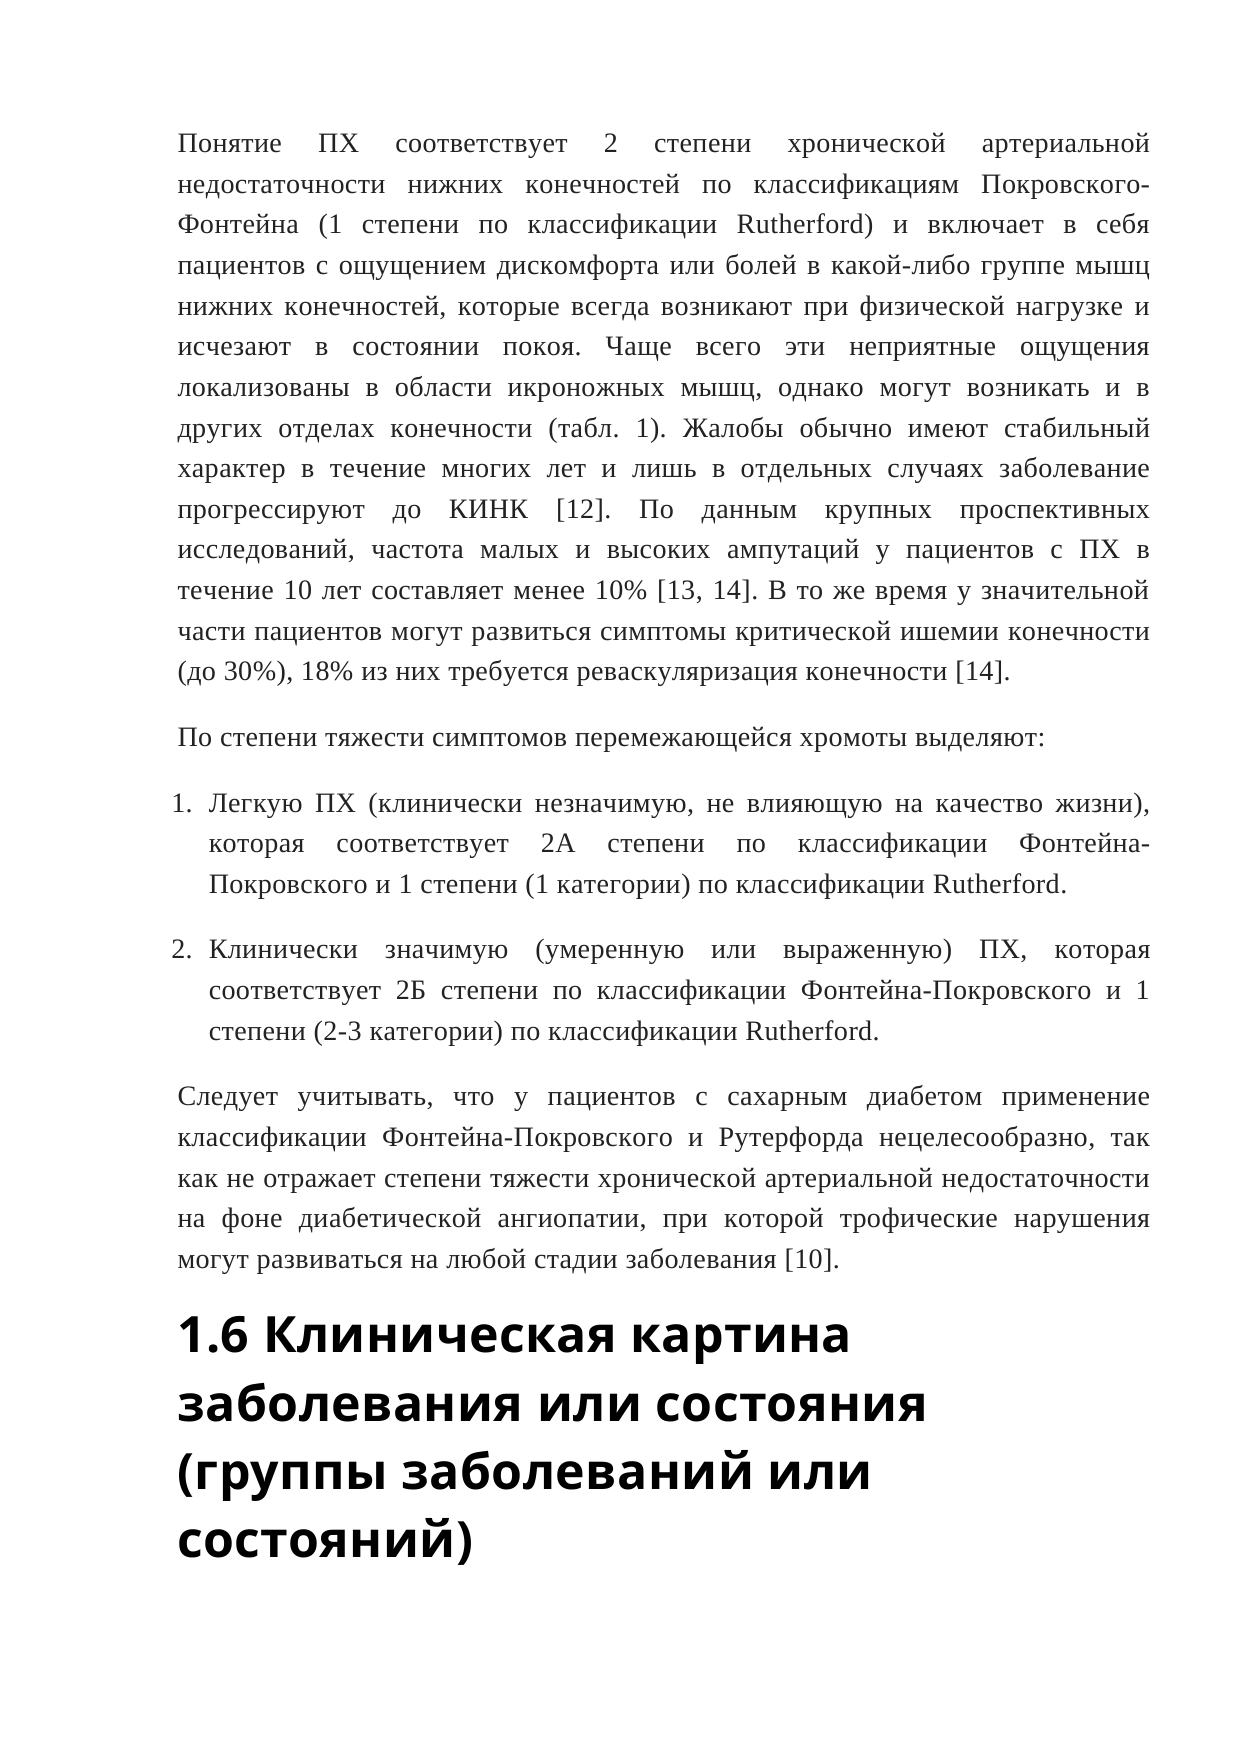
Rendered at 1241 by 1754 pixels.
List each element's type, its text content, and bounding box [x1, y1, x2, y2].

text 1.6 Клиническая картина заболевания или состояния (группы заболеваний или состояний) [177, 1299, 1152, 1572]
text Понятие ПХ соответствует 2 степени хронической артериальной недостаточности нижних конечностей по классификациям Покровского-Фонтейна (1 степени по классификации Rutherford) и включает в себя пациентов с ощущением дискомфорта или болей в какой-либо группе мышц нижних конечностей, которые всегда возникают при физической нагрузке и исчезают в состоянии покоя. Чаще всего эти неприятные ощущения локализованы в области икроножных мышц, однако могут возникать и в других отделах конечности (табл. 1). Жалобы обычно имеют стабильный характер в течение многих лет и лишь в отдельных случаях заболевание прогрессируют до КИНК [12]. По данным крупных проспективных исследований, частота малых и высоких ампутаций у пациентов с ПХ в течение 10 лет составляет менее 10% [13, 14]. В то же время у значительной части пациентов могут развиться симптомы критической ишемии конечности (до 30%), 18% из них требуется реваскуляризация конечности [14]. [177, 118, 1152, 687]
text Следует учитывать, что у пациентов с сахарным диабетом применение классификации Фонтейна-Покровского и Рутерфорда нецелесообразно, так как не отражает степени тяжести хронической артериальной недостаточности на фоне диабетической ангиопатии, при которой трофические нарушения могут развиваться на любой стадии заболевания [10]. [177, 1071, 1152, 1274]
text По степени тяжести симптомов перемежающейся хромоты выделяют: [177, 712, 1152, 752]
list Клинически значимую (умеренную или выраженную) ПХ, которая соответствует 2Б степени по классификации Фонтейна-Покровского и 1 степени (2-3 категории) по классификации Rutherford. [171, 924, 1152, 1046]
list Легкую ПХ (клинически незначимую, не влияющую на качество жизни), которая соответствует 2А степени по классификации Фонтейна-Покровского и 1 степени (1 категории) по классификации Rutherford. [171, 777, 1152, 899]
